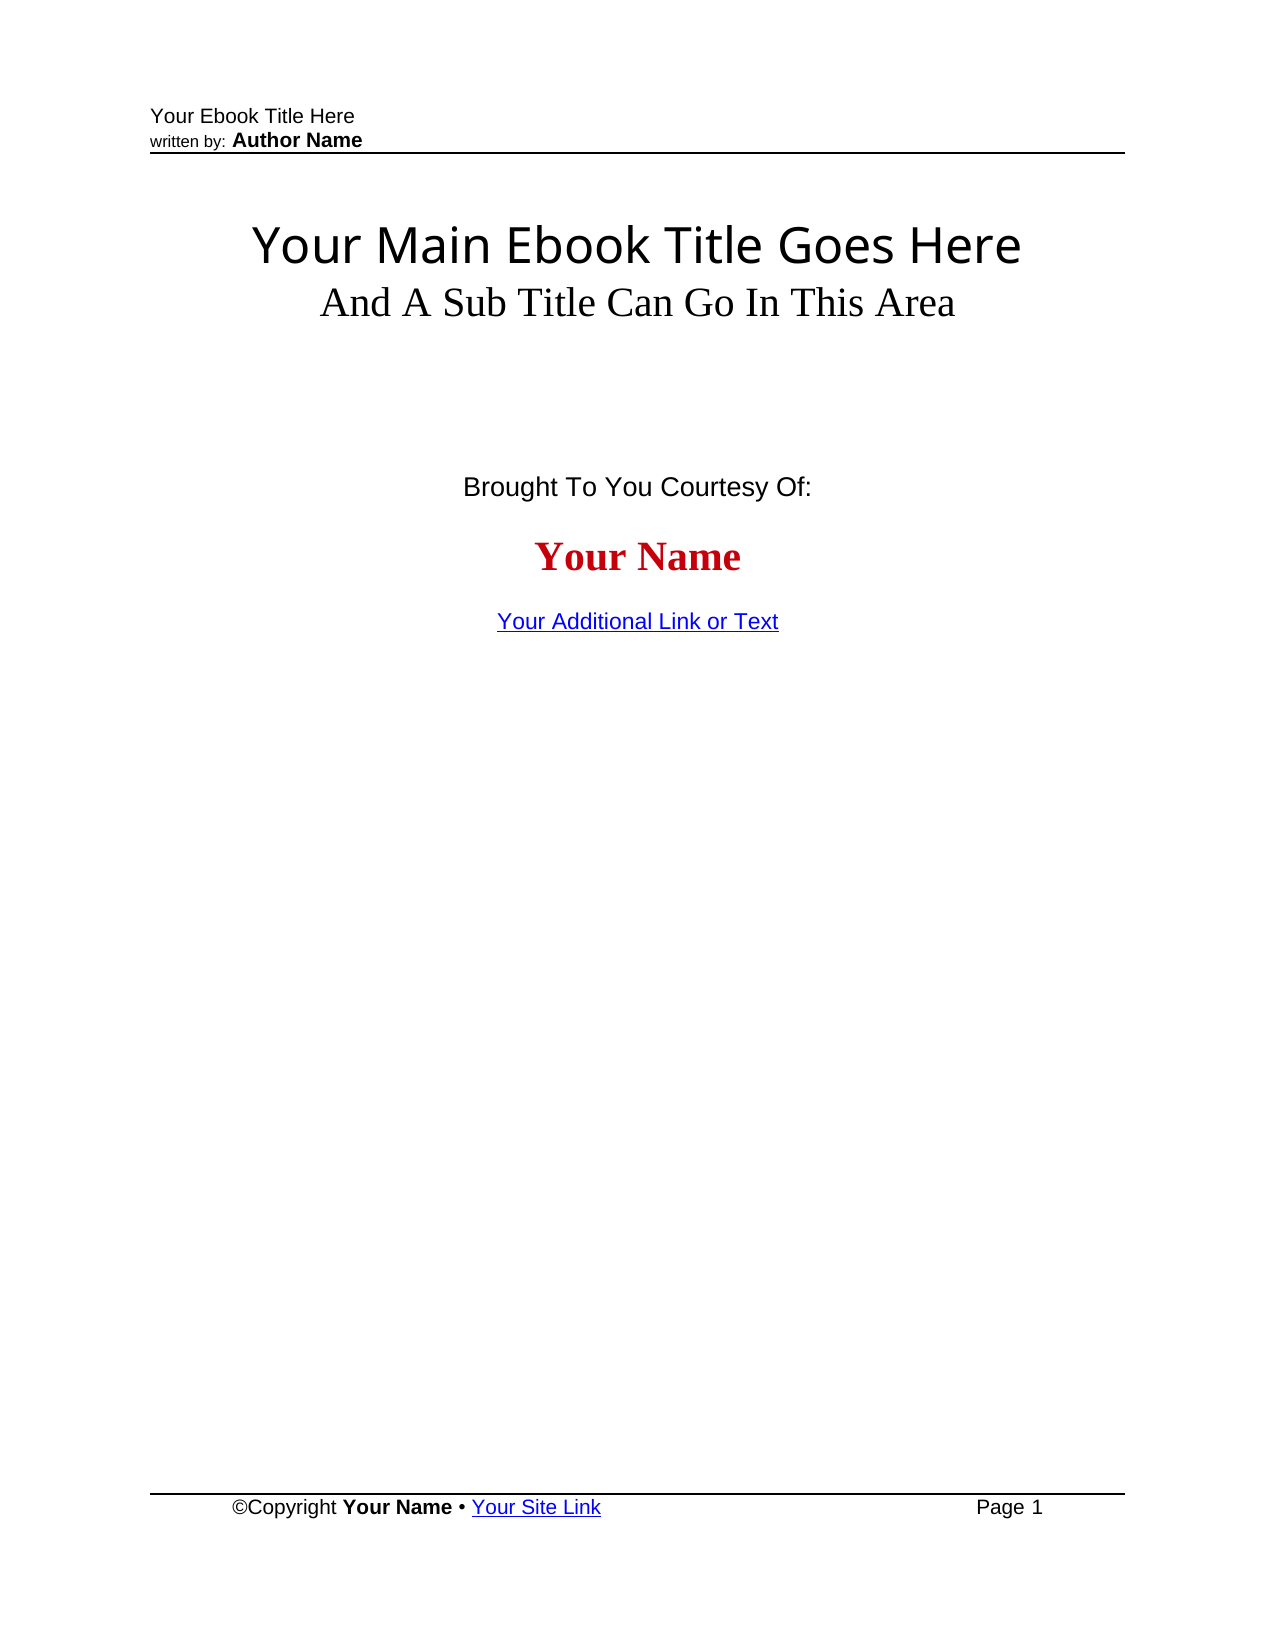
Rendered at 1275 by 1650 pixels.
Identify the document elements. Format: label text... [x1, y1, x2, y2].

text Your Main Ebook Title Goes Here And A Sub Title Can Go In This Area [150, 210, 1125, 326]
text Brought To You Courtesy Of: [150, 471, 1125, 502]
text Your Additional Link or Text [150, 608, 1125, 634]
text Your Name [150, 531, 1125, 579]
